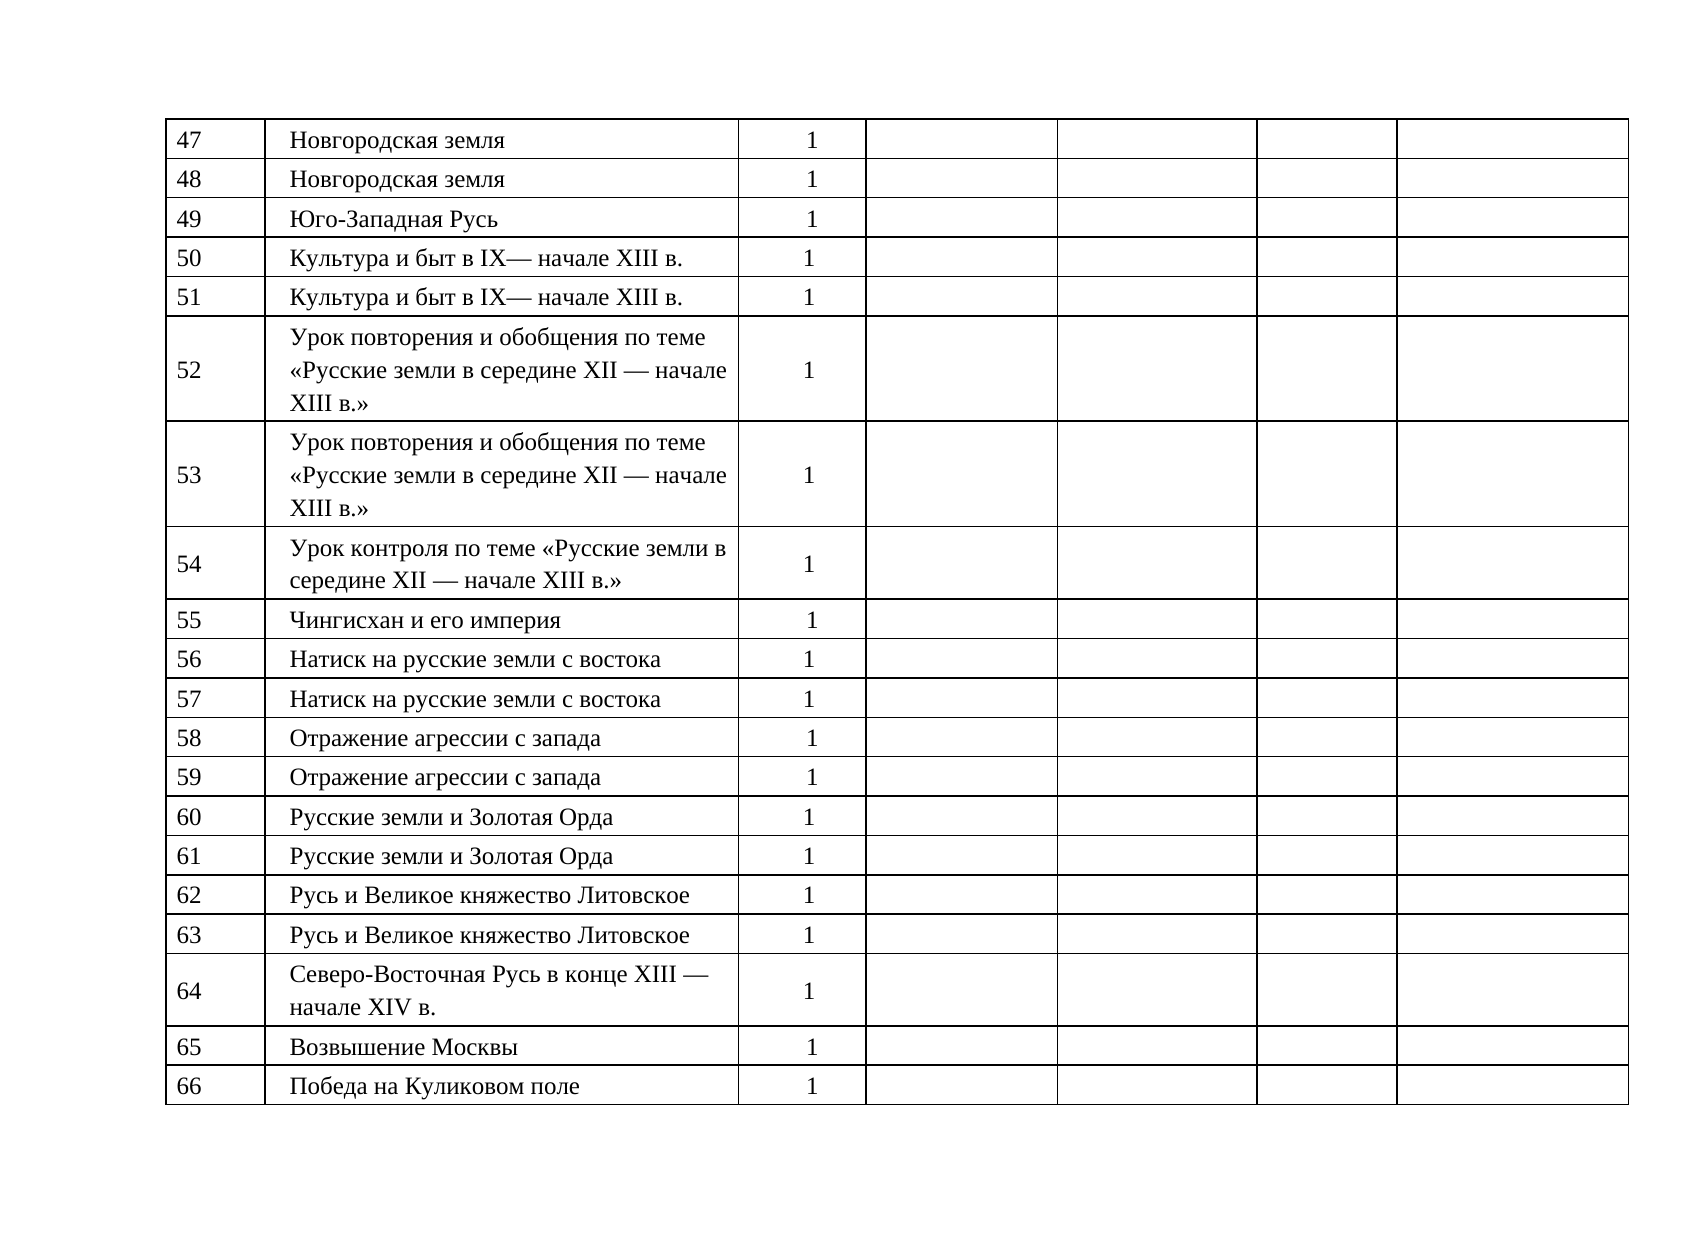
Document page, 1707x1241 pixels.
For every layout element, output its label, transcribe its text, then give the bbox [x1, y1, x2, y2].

table_cell 1 [739, 639, 865, 677]
table_cell 1 [739, 836, 865, 874]
table_cell [1058, 159, 1256, 197]
table_cell [867, 797, 1057, 834]
table_cell [1058, 238, 1256, 276]
table_cell 1 [739, 876, 865, 913]
table_cell Чингисхан и его империя [266, 600, 738, 638]
table_cell [1398, 238, 1628, 276]
table_cell [1258, 600, 1396, 638]
table_cell Урок повторения и обобщения по теме «Русские земли в середине XII — начале XIII в.» [266, 317, 738, 420]
table_cell Русские земли и Золотая Орда [266, 836, 738, 874]
table_cell [1058, 836, 1256, 874]
table_cell [1258, 238, 1396, 276]
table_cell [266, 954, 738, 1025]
table_cell 53 [167, 422, 264, 526]
table_cell 1 [739, 797, 865, 834]
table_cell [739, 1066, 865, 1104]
table_cell [1058, 600, 1256, 638]
table_cell [1398, 797, 1628, 834]
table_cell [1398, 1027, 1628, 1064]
table_cell [1398, 527, 1628, 598]
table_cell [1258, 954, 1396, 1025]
table_cell Русские земли и Золотая Орда [266, 797, 738, 834]
table_cell [867, 277, 1057, 315]
table_cell [1058, 639, 1256, 677]
table_cell [867, 317, 1057, 420]
table_cell [867, 679, 1057, 716]
table_cell [1058, 718, 1256, 756]
table_cell Отражение агрессии с запада [266, 757, 738, 795]
table_cell [867, 639, 1057, 677]
table_cell 54 [167, 527, 264, 598]
table_cell 1 [739, 600, 865, 638]
table_cell [1398, 317, 1628, 420]
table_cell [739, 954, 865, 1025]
table_cell [1398, 600, 1628, 638]
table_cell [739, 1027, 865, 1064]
table_cell 1 [739, 120, 865, 157]
table_cell [1258, 757, 1396, 795]
table_cell [1258, 718, 1396, 756]
table_cell 58 [167, 718, 264, 756]
table_cell 49 [167, 198, 264, 236]
table_cell [1058, 277, 1256, 315]
table_cell [1258, 639, 1396, 677]
table_cell [1258, 422, 1396, 526]
table_cell [1058, 527, 1256, 598]
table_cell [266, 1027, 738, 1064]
table_cell [1058, 757, 1256, 795]
table_cell [1058, 317, 1256, 420]
table_cell [1258, 876, 1396, 913]
table_cell [1398, 679, 1628, 716]
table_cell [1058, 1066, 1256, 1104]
table_cell [1398, 718, 1628, 756]
table_cell [867, 600, 1057, 638]
table_cell 63 [167, 915, 264, 953]
table_cell [1258, 527, 1396, 598]
table_cell [1058, 797, 1256, 834]
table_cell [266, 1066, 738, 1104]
table_cell [867, 757, 1057, 795]
table_cell [867, 915, 1057, 953]
table_cell 1 [739, 679, 865, 716]
table_cell 1 [739, 277, 865, 315]
table_cell [867, 198, 1057, 236]
table_cell [867, 718, 1057, 756]
table_cell Новгородская земля [266, 159, 738, 197]
table_cell 57 [167, 679, 264, 716]
table_cell [1058, 198, 1256, 236]
table_cell [1058, 915, 1256, 953]
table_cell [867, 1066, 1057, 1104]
table_cell 48 [167, 159, 264, 197]
table_cell [1398, 159, 1628, 197]
table_cell [867, 836, 1057, 874]
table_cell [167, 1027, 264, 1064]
table_cell [1258, 277, 1396, 315]
table_cell 50 [167, 238, 264, 276]
table_cell [1398, 757, 1628, 795]
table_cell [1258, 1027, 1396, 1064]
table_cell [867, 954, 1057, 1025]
table_cell 1 [739, 198, 865, 236]
table_cell 1 [739, 317, 865, 420]
table_cell [867, 422, 1057, 526]
table_cell Культура и быт в IX— начале XIII в. [266, 238, 738, 276]
table_cell [1398, 198, 1628, 236]
table_cell [1258, 198, 1396, 236]
table_cell 52 [167, 317, 264, 420]
table_cell 62 [167, 876, 264, 913]
table_cell Русь и Великое княжество Литовское [266, 876, 738, 913]
table_cell 61 [167, 836, 264, 874]
table_cell [1058, 120, 1256, 157]
table_cell [1058, 679, 1256, 716]
table_cell Культура и быт в IX— начале XIII в. [266, 277, 738, 315]
table_cell [1398, 639, 1628, 677]
table_cell 1 [739, 159, 865, 197]
table_cell [1258, 317, 1396, 420]
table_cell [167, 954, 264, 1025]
table_cell [1058, 422, 1256, 526]
table_cell 60 [167, 797, 264, 834]
table_cell Новгородская земля [266, 120, 738, 157]
table_cell 1 [739, 527, 865, 598]
table_cell Юго-Западная Русь [266, 198, 738, 236]
table_cell Урок повторения и обобщения по теме «Русские земли в середине XII — начале XIII в.» [266, 422, 738, 526]
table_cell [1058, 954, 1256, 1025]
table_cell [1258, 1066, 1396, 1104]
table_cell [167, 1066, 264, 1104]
table_cell 47 [167, 120, 264, 157]
table_cell [1398, 277, 1628, 315]
table_cell 1 [739, 915, 865, 953]
table_cell 56 [167, 639, 264, 677]
table_cell [867, 527, 1057, 598]
table_cell [867, 120, 1057, 157]
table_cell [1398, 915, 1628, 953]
table_cell [867, 876, 1057, 913]
table_cell 1 [739, 718, 865, 756]
table_cell [1398, 836, 1628, 874]
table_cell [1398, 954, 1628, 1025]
table_cell 1 [739, 757, 865, 795]
table_cell [1258, 159, 1396, 197]
table_cell [1258, 915, 1396, 953]
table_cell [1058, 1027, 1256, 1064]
table_cell 51 [167, 277, 264, 315]
table_cell [1258, 679, 1396, 716]
table_cell Натиск на русские земли с востока [266, 639, 738, 677]
table_cell 1 [739, 422, 865, 526]
table_cell 59 [167, 757, 264, 795]
table_cell [1398, 422, 1628, 526]
table_cell Урок контроля по теме «Русские земли в середине XII — начале XIII в.» [266, 527, 738, 598]
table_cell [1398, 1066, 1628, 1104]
table_cell [1398, 876, 1628, 913]
table_cell [1258, 120, 1396, 157]
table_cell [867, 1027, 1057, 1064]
table_cell [867, 238, 1057, 276]
table_cell Русь и Великое княжество Литовское [266, 915, 738, 953]
table_cell [1398, 120, 1628, 157]
table_cell Натиск на русские земли с востока [266, 679, 738, 716]
table_cell [1258, 797, 1396, 834]
table_cell [1058, 876, 1256, 913]
table_cell [1258, 836, 1396, 874]
table_cell 1 [739, 238, 865, 276]
table_cell 55 [167, 600, 264, 638]
table_cell [867, 159, 1057, 197]
table_cell Отражение агрессии с запада [266, 718, 738, 756]
